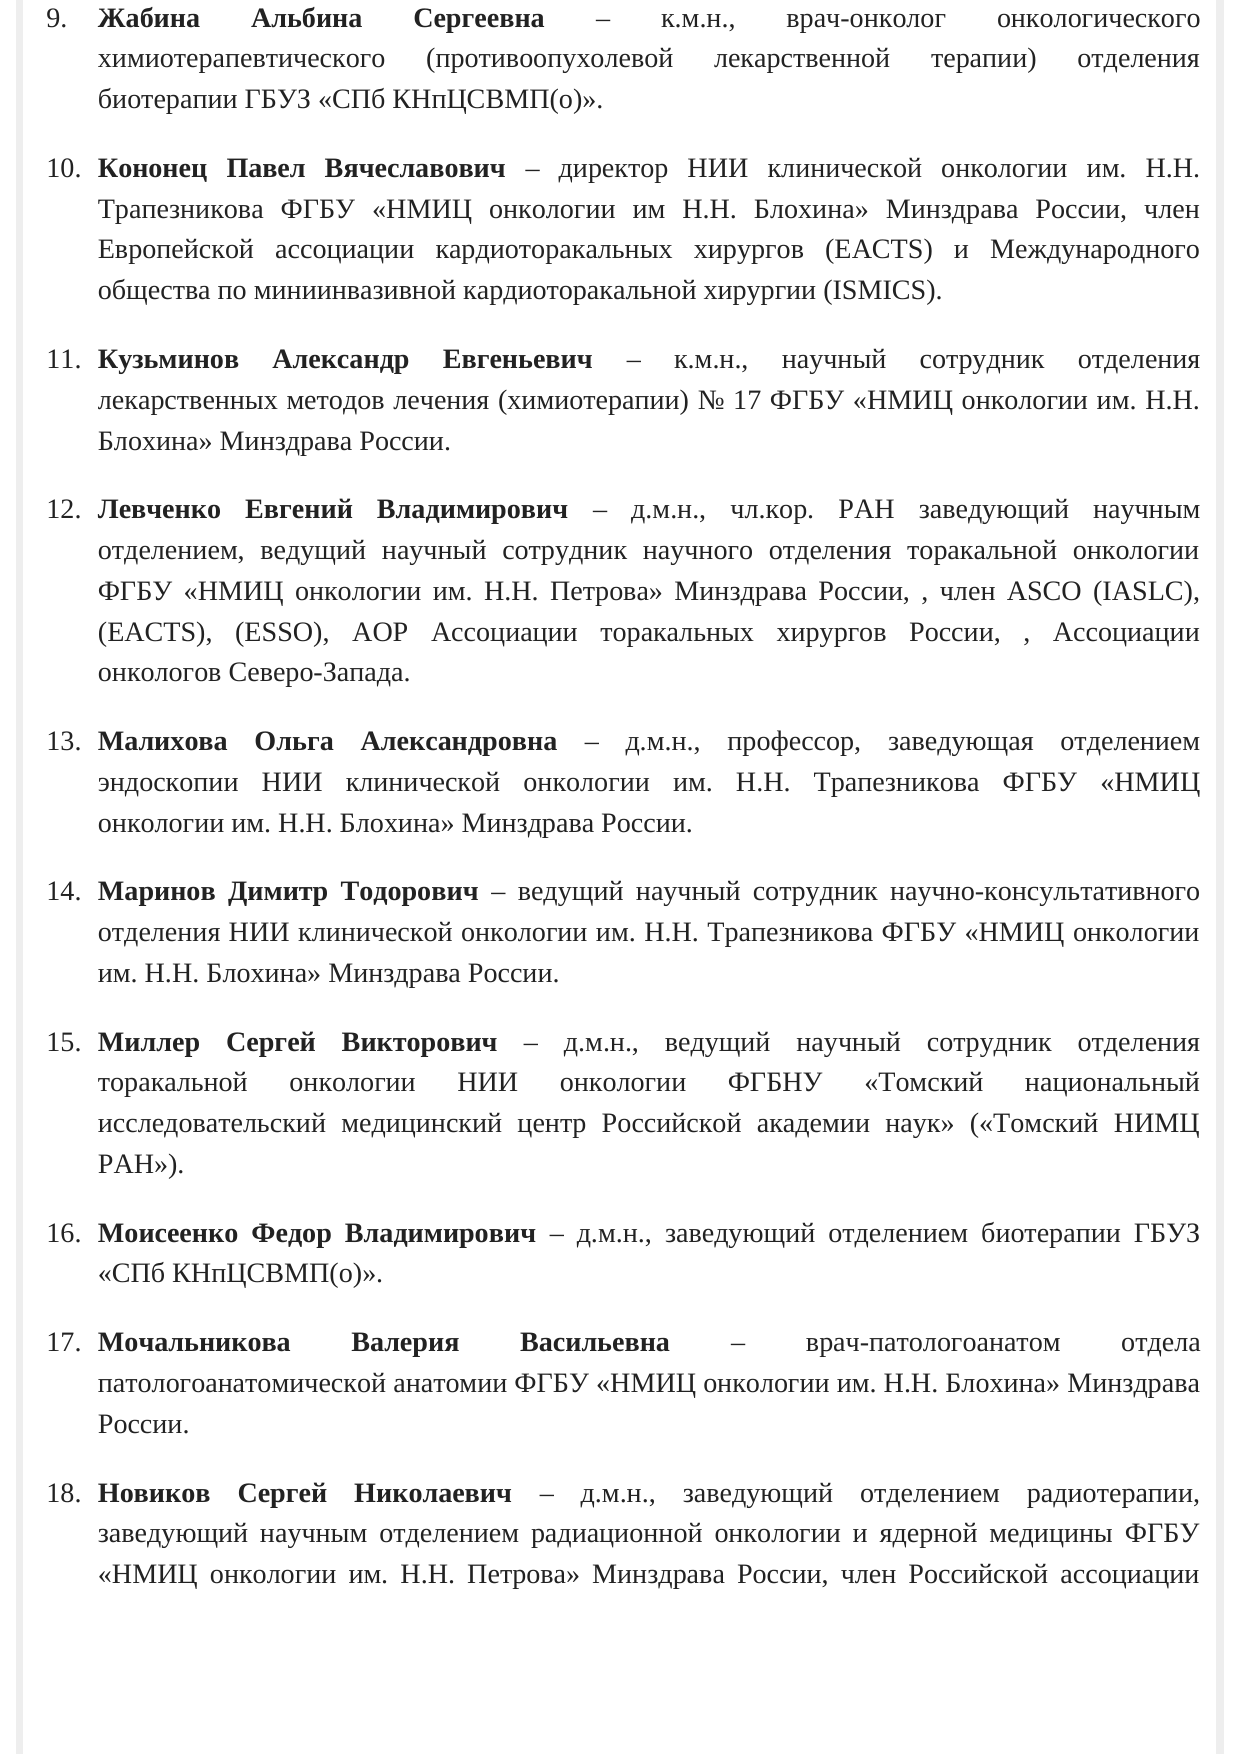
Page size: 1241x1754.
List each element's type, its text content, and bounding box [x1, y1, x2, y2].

list Мочальникова Валерия Васильевна – врач-патологоанатом отдела патологоанатомической анатомии ФГБУ «НМИЦ онкологии им. Н.Н. Блохина» Минздрава России. [39, 1325, 1201, 1439]
list Левченко Евгений Владимирович – д.м.н., чл.кор. РАН заведующий научным отделением, ведущий научный сотрудник научного отделения торакальной онкологии ФГБУ «НМИЦ онкологии им. Н.Н. Петрова» Минздрава России, , член ASCO (IASLC), (EACTS), (ЕSSO), АОР Ассоциации торакальных хирургов России, , Ассоциации онкологов Северо-Запада. [39, 492, 1201, 688]
list Кононец Павел Вячеславович – директор НИИ клинической онкологии им. Н.Н. Трапезникова ФГБУ «НМИЦ онкологии им Н.Н. Блохина» Минздрава России, член Европейской ассоциации кардиоторакальных хирургов (EACTS) и Международного общества по миниинвазивной кардиоторакальной хирургии (ISMICS). [39, 151, 1201, 306]
list Жабина Альбина Сергеевна – к.м.н., врач-онколог онкологического химиотерапевтического (противоопухолевой лекарственной терапии) отделения биотерапии ГБУЗ «СПб КНпЦСВМП(о)». [39, 1, 1201, 114]
list Маринов Димитр Тодорович – ведущий научный сотрудник научно-консультативного отделения НИИ клинической онкологии им. Н.Н. Трапезникова ФГБУ «НМИЦ онкологии им. Н.Н. Блохина» Минздрава России. [39, 874, 1201, 988]
list Миллер Сергей Викторович – д.м.н., ведущий научный сотрудник отделения торакальной онкологии НИИ онкологии ФГБНУ «Томский национальный исследовательский медицинский центр Российской академии наук» («Томский НИМЦ РАН»). [39, 1025, 1201, 1179]
list Кузьминов Александр Евгеньевич – к.м.н., научный сотрудник отделения лекарственных методов лечения (химиотерапии) № 17 ФГБУ «НМИЦ онкологии им. Н.Н. Блохина» Минздрава России. [39, 342, 1201, 456]
list Моисеенко Федор Владимирович – д.м.н., заведующий отделением биотерапии ГБУЗ «СПб КНпЦСВМП(о)». [39, 1216, 1201, 1289]
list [39, 1476, 1201, 1589]
list Малихова Ольга Александровна – д.м.н., профессор, заведующая отделением эндоскопии НИИ клинической онкологии им. Н.Н. Трапезникова ФГБУ «НМИЦ онкологии им. Н.Н. Блохина» Минздрава России. [39, 724, 1201, 838]
